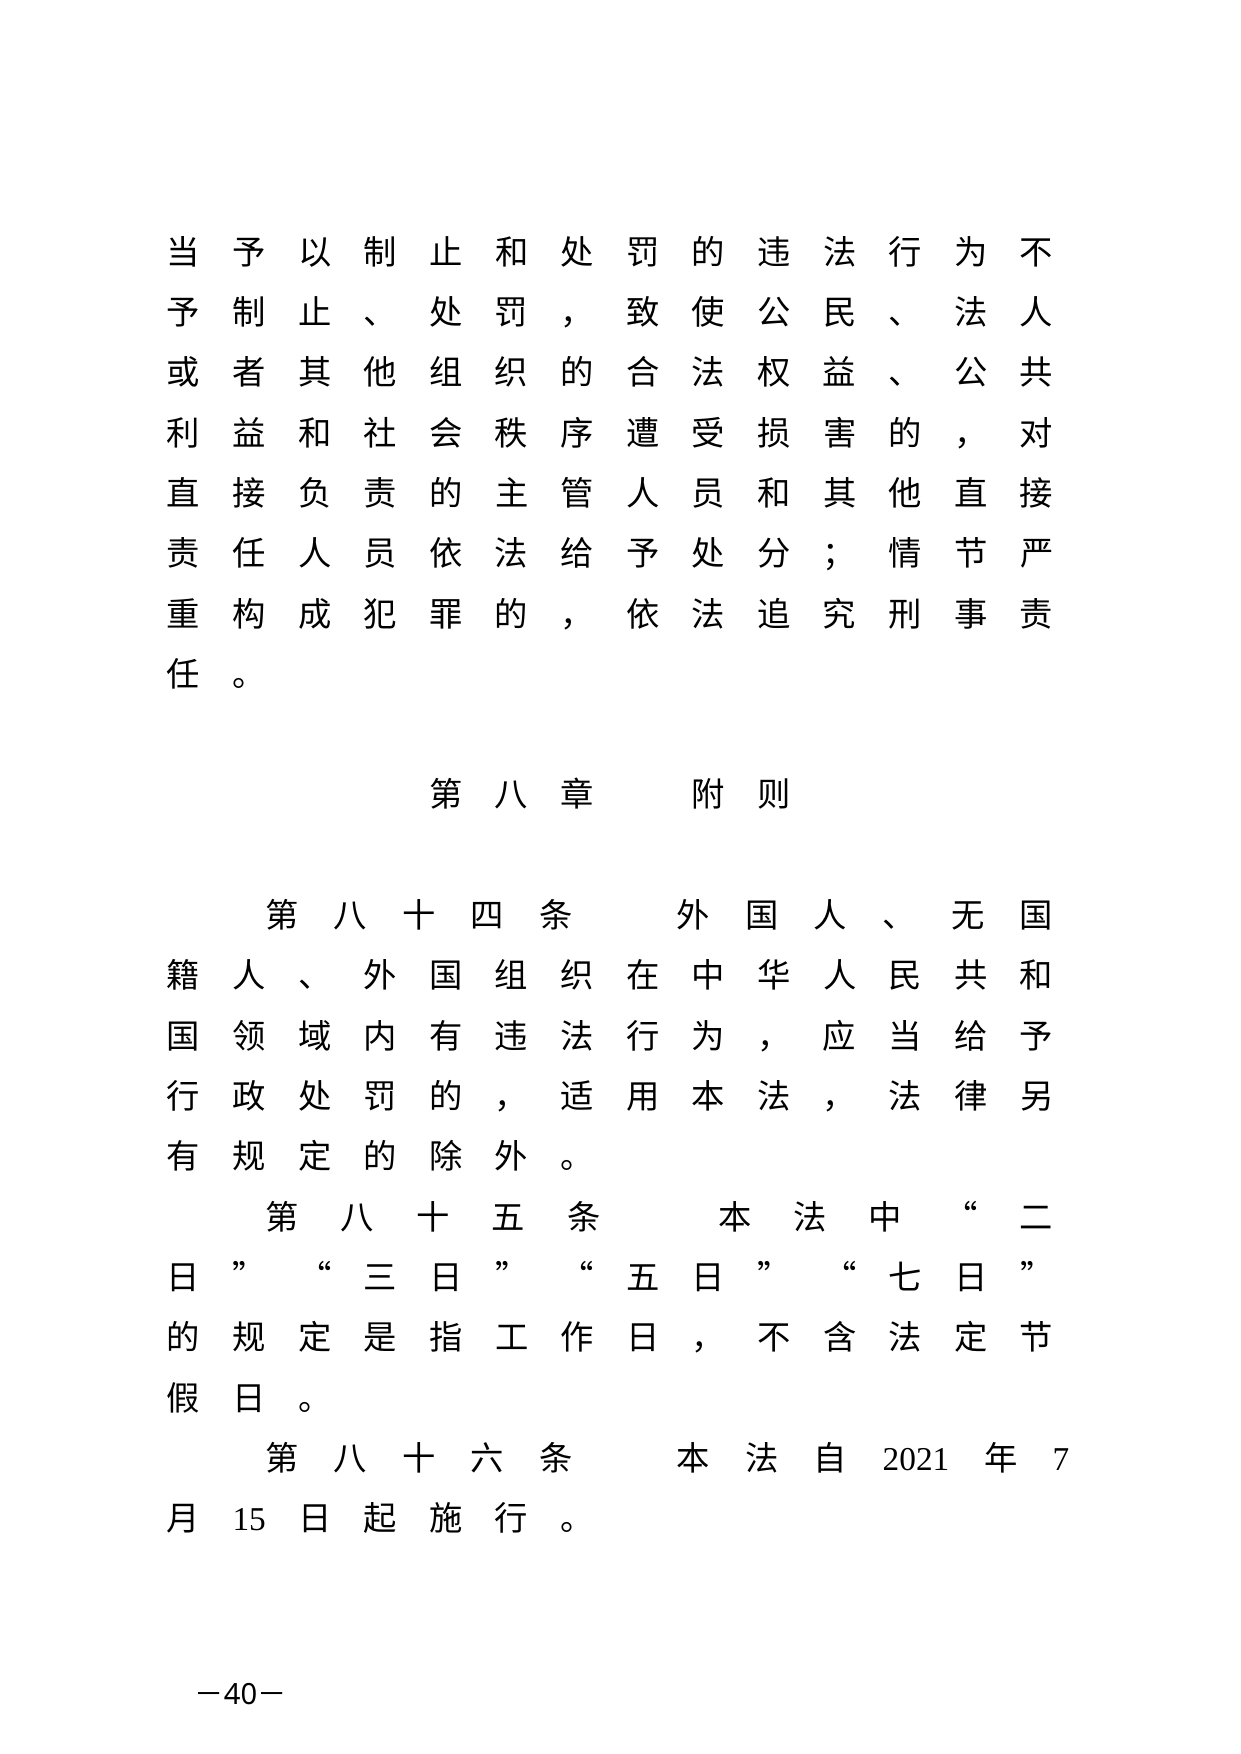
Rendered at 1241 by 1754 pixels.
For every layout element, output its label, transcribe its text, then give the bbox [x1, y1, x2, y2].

text 第八十五条 本法中“二日”“三日”“五日”“七日”的规定是指工作日，不含法定节假日。 [167, 1184, 1085, 1426]
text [167, 219, 1085, 702]
text 第八章 附则 [167, 762, 1085, 822]
text 第八十六条 本法自2021年7月15日起施行。 [167, 1426, 1085, 1546]
text 第八十四条 外国人、无国籍人、外国组织在中华人民共和国领域内有违法行为，应当给予行政处罚的，适用本法，法律另有规定的除外。 [167, 883, 1085, 1184]
